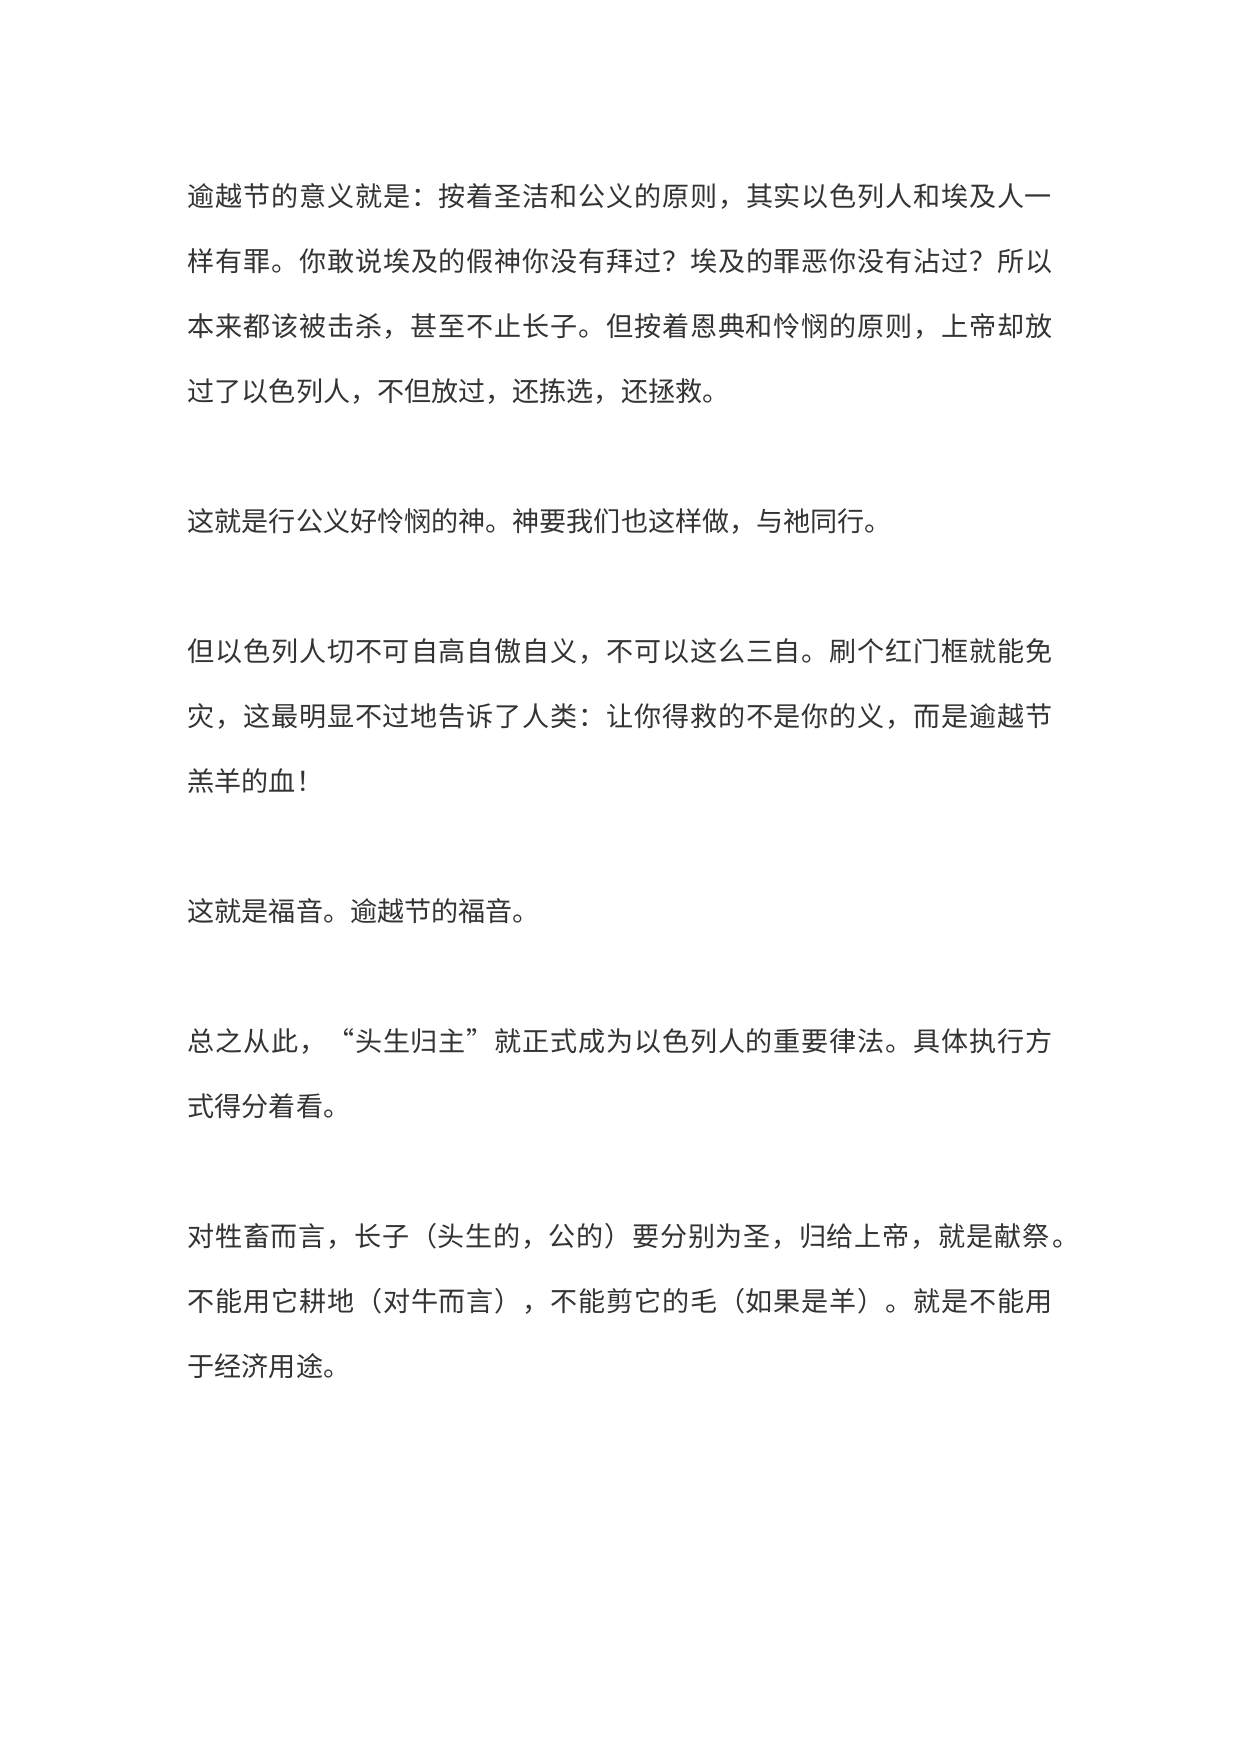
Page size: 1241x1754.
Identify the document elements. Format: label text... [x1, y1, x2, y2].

text 这就是福音。逾越节的福音。 [187, 877, 1053, 942]
text 但以色列人切不可自高自傲自义，不可以这么三自。刷个红门框就能免灾，这最明显不过地告诉了人类：让你得救的不是你的义，而是逾越节羔羊的血！ [187, 617, 1053, 812]
text 对牲畜而言，长子（头生的，公的）要分别为圣，归给上帝，就是献祭。不能用它耕地（对牛而言），不能剪它的毛（如果是羊）。就是不能用于经济用途。 [187, 1202, 1053, 1397]
text 逾越节的意义就是：按着圣洁和公义的原则，其实以色列人和埃及人一样有罪。你敢说埃及的假神你没有拜过？埃及的罪恶你没有沾过？所以本来都该被击杀，甚至不止长子。但按着恩典和怜悯的原则，上帝却放过了以色列人，不但放过，还拣选，还拯救。 [187, 162, 1053, 422]
text 总之从此，“头生归主”就正式成为以色列人的重要律法。具体执行方式得分着看。 [187, 1007, 1053, 1137]
text 这就是行公义好怜悯的神。神要我们也这样做，与祂同行。 [187, 487, 1053, 552]
